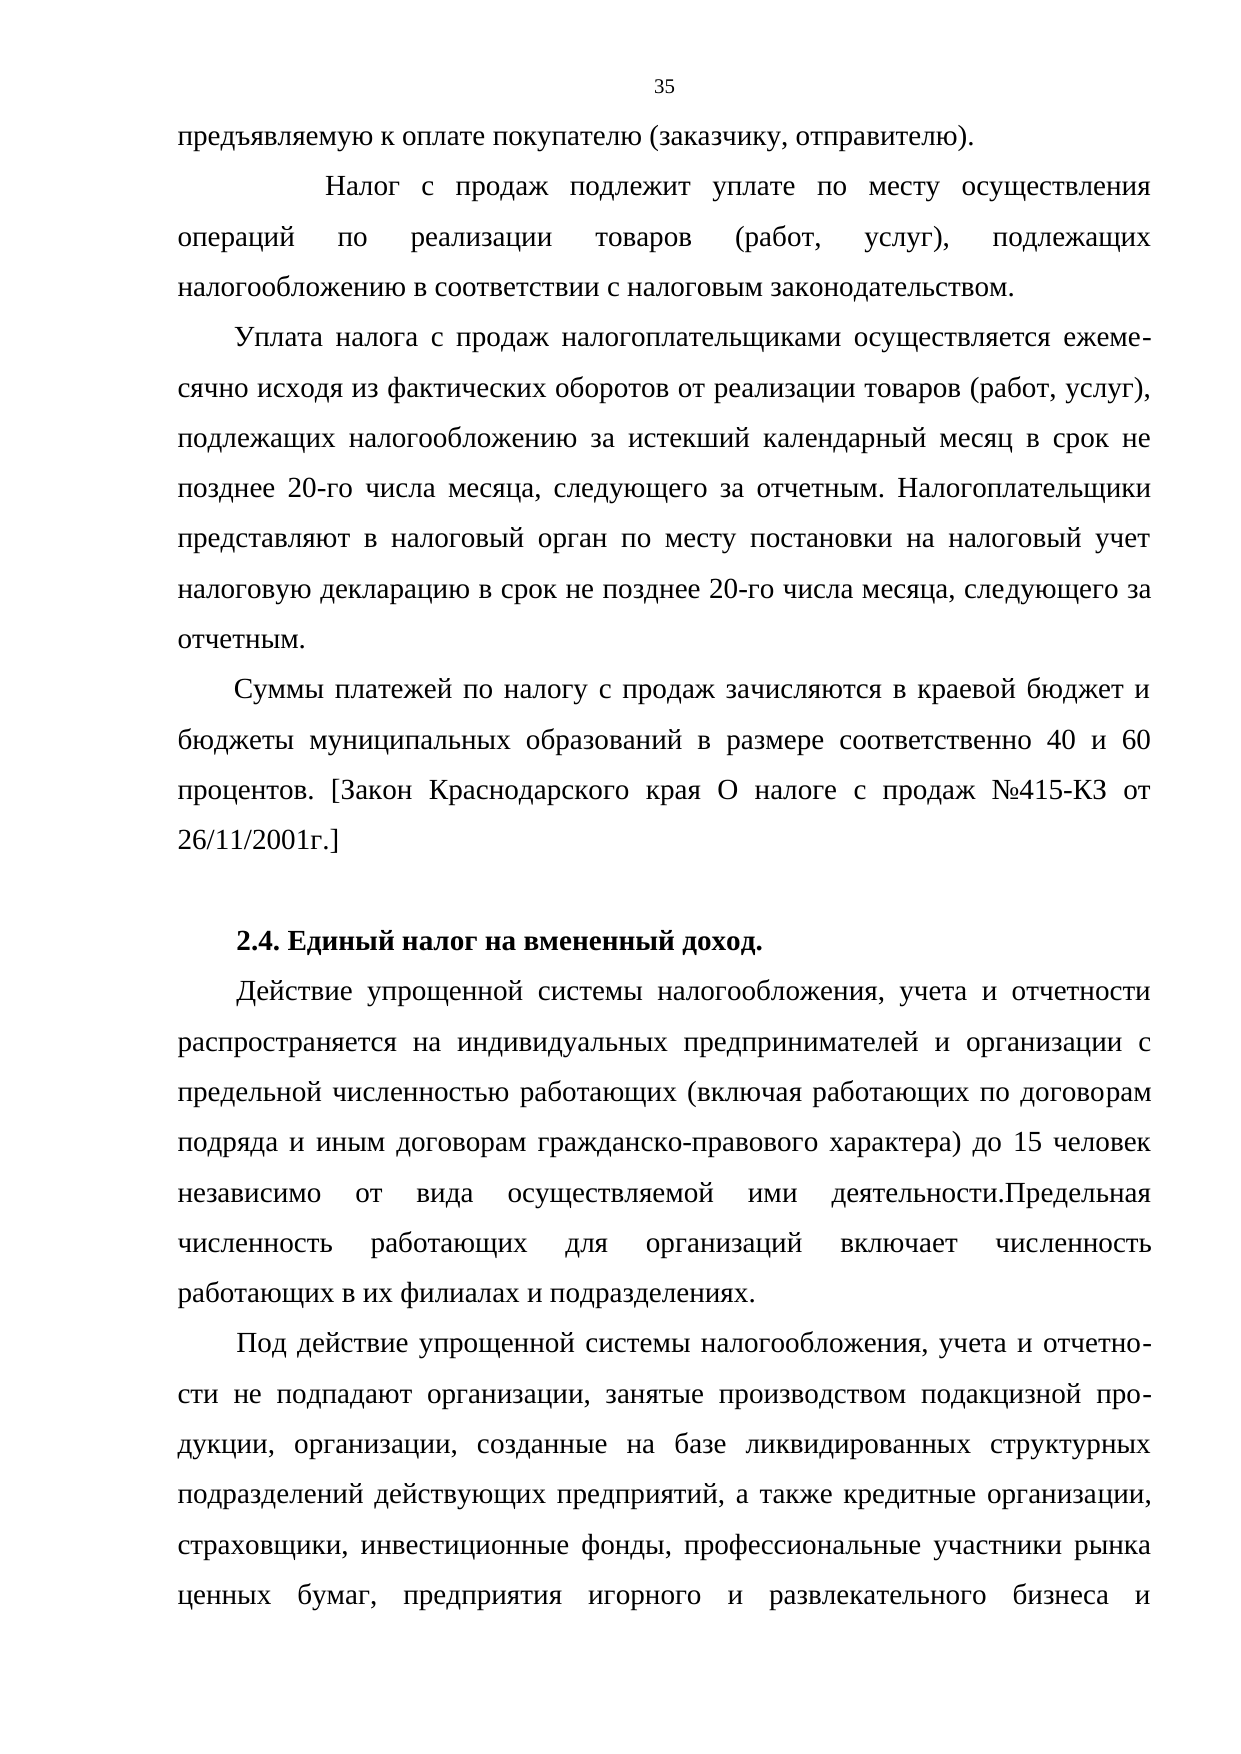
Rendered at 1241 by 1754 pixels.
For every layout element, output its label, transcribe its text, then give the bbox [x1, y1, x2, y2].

text Суммы платежей по налогу с продаж зачисляются в краевой бюджет и бюджеты муниципальных образований в размере соответственно 40 и 60 процентов. [Закон Краснодарского края О налоге с продаж №415-КЗ от 26/11/2001г.] [177, 672, 1151, 856]
text Уплата налога с продаж налогоплательщиками осуществляется ежемесячно исходя из фактических оборотов от реализации товаров (работ, услуг), подлежащих налогообложению за истекший календарный месяц в срок не позднее 20-го числа месяца, следующего за отчетным. Налогоплательщики представляют в налоговый орган по месту постановки на налоговый учет налоговую декларацию в срок не позднее 20-го числа месяца, следующего за отчетным. [177, 319, 1151, 655]
text 2.4. Единый налог на вмененный доход. [177, 923, 1152, 957]
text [177, 118, 1151, 303]
text Действие упрощенной системы налогообложения, учета и отчетности распространяется на индивидуальных предпринимателей и организации с предельной численностью работающих (включая работающих по договорам подряда и иным договорам гражданско-правового характера) до 15 человек независимо от вида осуществляемой ими деятельности.Предельная численность работающих для организаций включает численность работающих в их филиалах и подразделениях. [177, 973, 1152, 1309]
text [177, 1326, 1152, 1611]
